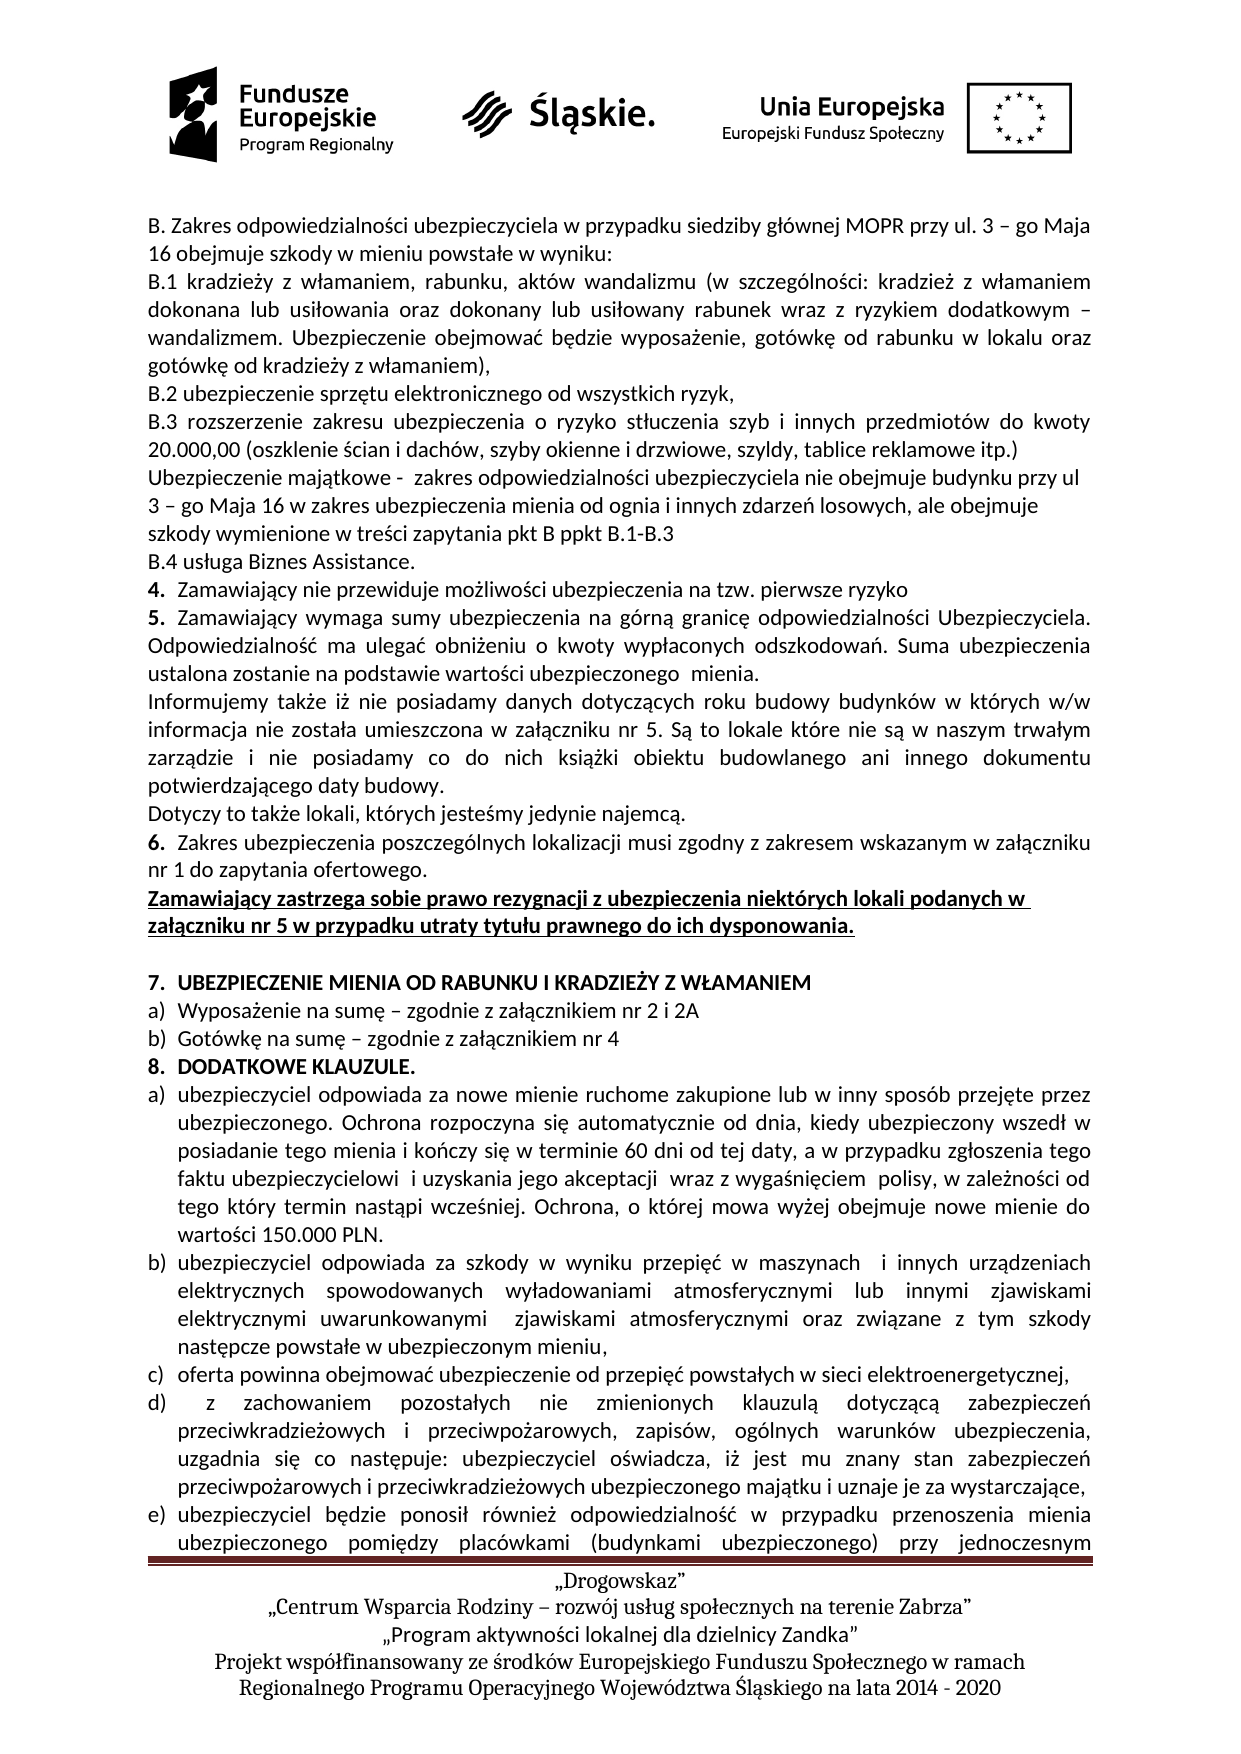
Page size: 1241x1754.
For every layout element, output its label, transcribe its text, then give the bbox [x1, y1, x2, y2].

text Dotyczy to także lokali, których jesteśmy jedynie najemcą. [148, 799, 1093, 828]
text B.1 kradzieży z włamaniem, rabunku, aktów wandalizmu (w szczególności: kradzież z włamaniem dokonana lub usiłowania oraz dokonany lub usiłowany rabunek wraz z ryzykiem dodatkowym – wandalizmem. Ubezpieczenie obejmować będzie wyposażenie, gotówkę od rabunku w lokalu oraz gotówkę od kradzieży z włamaniem), [148, 267, 1093, 379]
list Gotówkę na sumę – zgodnie z załącznikiem nr 4 [148, 1024, 1093, 1052]
text Informujemy także iż nie posiadamy danych dotyczących roku budowy budynków w których w/w informacja nie została umieszczona w załączniku nr 5. Są to lokale które nie są w naszym trwałym zarządzie i nie posiadamy co do nich książki obiektu budowlanego ani innego dokumentu potwierdzającego daty budowy. [148, 687, 1093, 799]
text B. Zakres odpowiedzialności ubezpieczyciela w przypadku siedziby głównej MOPR przy ul. 3 – go Maja 16 obejmuje szkody w mieniu powstałe w wyniku: [148, 211, 1093, 267]
list ubezpieczyciel odpowiada za nowe mienie ruchome zakupione lub w inny sposób przejęte przez ubezpieczonego. Ochrona rozpoczyna się automatycznie od dnia, kiedy ubezpieczony wszedł w posiadanie tego mienia i kończy się w terminie 60 dni od tej daty, a w przypadku zgłoszenia tego faktu ubezpieczycielowi i uzyskania jego akceptacji wraz z wygaśnięciem polisy, w zależności od tego który termin nastąpi wcześniej. Ochrona, o której mowa wyżej obejmuje nowe mienie do wartości 150.000 PLN. [148, 1080, 1093, 1248]
list Zamawiający wymaga sumy ubezpieczenia na górną granicę odpowiedzialności Ubezpieczyciela. Odpowiedzialność ma ulegać obniżeniu o kwoty wypłaconych odszkodowań. Suma ubezpieczenia ustalona zostanie na podstawie wartości ubezpieczonego mienia. [148, 603, 1093, 687]
text Zamawiający zastrzega sobie prawo rezygnacji z ubezpieczenia niektórych lokali podanych w załączniku nr 5 w przypadku utraty tytułu prawnego do ich dysponowania. [148, 884, 1093, 940]
list ubezpieczyciel odpowiada za szkody w wyniku przepięć w maszynach i innych urządzeniach elektrycznych spowodowanych wyładowaniami atmosferycznymi lub innymi zjawiskami elektrycznymi uwarunkowanymi zjawiskami atmosferycznymi oraz związane z tym szkody następcze powstałe w ubezpieczonym mieniu, [148, 1248, 1093, 1360]
list UBEZPIECZENIE MIENIA OD RABUNKU I KRADZIEŻY Z WŁAMANIEM [148, 968, 1093, 996]
list Zamawiający nie przewiduje możliwości ubezpieczenia na tzw. pierwsze ryzyko [148, 575, 1093, 603]
list Wyposażenie na sumę – zgodnie z załącznikiem nr 2 i 2A [148, 996, 1093, 1024]
text B.3 rozszerzenie zakresu ubezpieczenia o ryzyko stłuczenia szyb i innych przedmiotów do kwoty 20.000,00 (oszklenie ścian i dachów, szyby okienne i drzwiowe, szyldy, tablice reklamowe itp.) [148, 407, 1093, 463]
list DODATKOWE KLAUZULE. [148, 1052, 1093, 1080]
text B.2 ubezpieczenie sprzętu elektronicznego od wszystkich ryzyk, [148, 379, 1093, 407]
list z zachowaniem pozostałych nie zmienionych klauzulą dotyczącą zabezpieczeń przeciwkradzieżowych i przeciwpożarowych, zapisów, ogólnych warunków ubezpieczenia, uzgadnia się co następuje: ubezpieczyciel oświadcza, iż jest mu znany stan zabezpieczeń przeciwpożarowych i przeciwkradzieżowych ubezpieczonego majątku i uznaje je za wystarczające, [148, 1388, 1093, 1500]
picture [147, 44, 1094, 184]
list Zakres ubezpieczenia poszczególnych lokalizacji musi zgodny z zakresem wskazanym w załączniku nr 1 do zapytania ofertowego. [148, 828, 1093, 884]
text Ubezpieczenie majątkowe - zakres odpowiedzialności ubezpieczyciela nie obejmuje budynku przy ul 3 – go Maja 16 w zakres ubezpieczenia mienia od ognia i innych zdarzeń losowych, ale obejmuje szkody wymienione w treści zapytania pkt B ppkt B.1-B.3 [148, 463, 1093, 547]
text B.4 usługa Biznes Assistance. [148, 547, 1093, 575]
list oferta powinna obejmować ubezpieczenie od przepięć powstałych w sieci elektroenergetycznej, [148, 1360, 1093, 1388]
